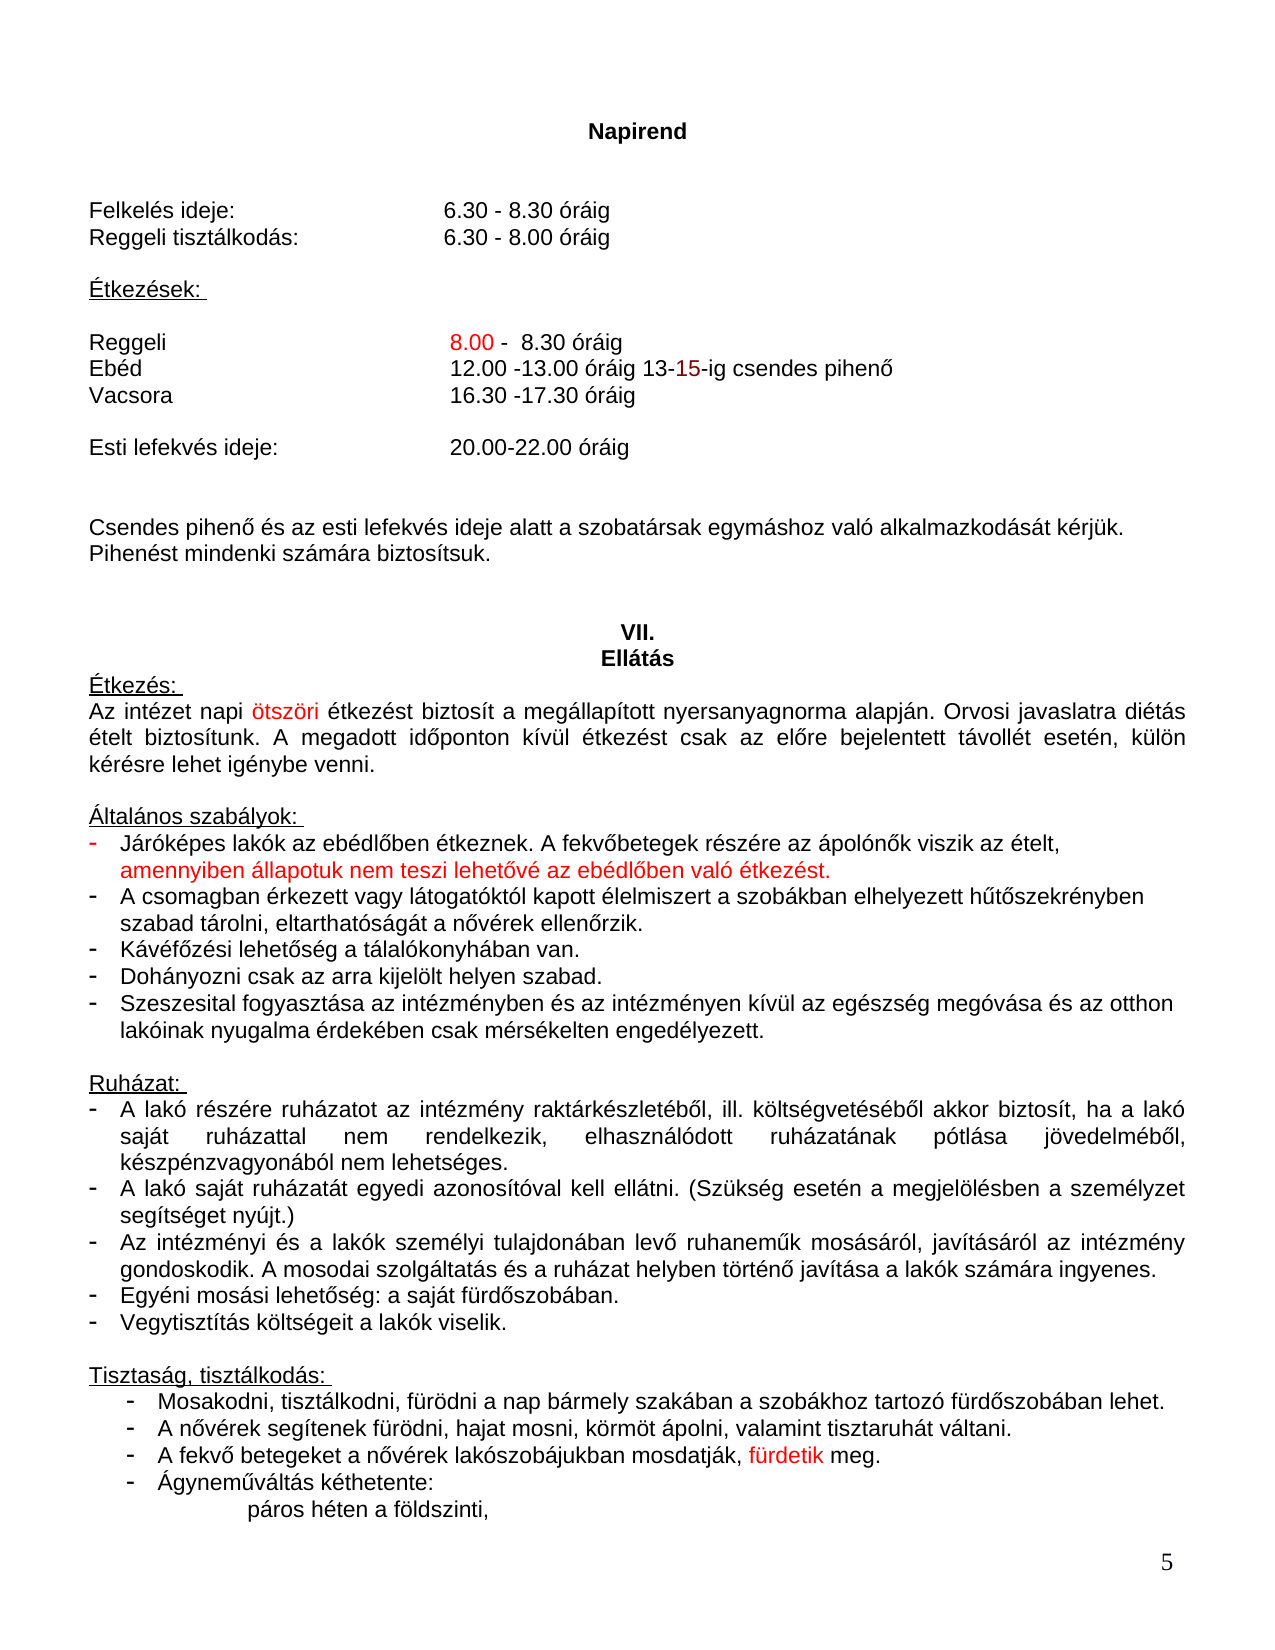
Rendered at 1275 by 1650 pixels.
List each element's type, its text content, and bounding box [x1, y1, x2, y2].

text páros héten a földszinti, [126, 1496, 1186, 1522]
list A csomagban érkezett vagy látogatóktól kapott élelmiszert a szobákban elhelyezett hűtőszekrényben szabad tárolni, eltarthatóságát a nővérek ellenőrzik. [89, 883, 1186, 936]
text Felkelés ideje: 6.30 - 8.30 óráig [89, 197, 1186, 223]
list Mosakodni, tisztálkodni, fürödni a nap bármely szakában a szobákhoz tartozó fürdőszobában lehet. [126, 1388, 1186, 1415]
text Esti lefekvés ideje: 20.00-22.00 óráig [89, 434, 1186, 461]
list A lakó részére ruházatot az intézmény raktárkészletéből, ill. költségvetéséből akkor biztosít, ha a lakó saját ruházattal nem rendelkezik, elhasználódott ruházatának pótlása jövedelméből, készpénzvagyonából nem lehetséges. [89, 1096, 1186, 1175]
text Reggeli 8.00 - 8.30 óráig [89, 329, 1186, 355]
text Tisztaság, tisztálkodás: [89, 1362, 1186, 1388]
list Kávéfőzési lehetőség a tálalókonyhában van. [89, 936, 1186, 963]
text Napirend [89, 118, 1186, 144]
list A nővérek segítenek fürödni, hajat mosni, körmöt ápolni, valamint tisztaruhát váltani. [126, 1415, 1186, 1442]
text Ellátás [89, 645, 1186, 672]
list Ágyneműváltás kéthetente: [126, 1469, 1186, 1496]
text Az intézet napi ötszöri étkezést biztosít a megállapított nyersanyagnorma alapján. Orvosi javaslatra diétás ételt biztosítunk. A megadott időponton kívül étkezést csak az előre bejelentett távollét esetén, külön kérésre lehet igénybe venni. [89, 698, 1186, 777]
text Reggeli tisztálkodás: 6.30 - 8.00 óráig [89, 223, 1186, 250]
text Étkezések: [89, 276, 1186, 303]
list Szeszesital fogyasztása az intézményben és az intézményen kívül az egészség megóvása és az otthon lakóinak nyugalma érdekében csak mérsékelten engedélyezett. [89, 990, 1186, 1043]
text Általános szabályok: [89, 803, 1186, 830]
text VII. [89, 619, 1186, 645]
text Ebéd 12.00 -13.00 óráig 13-15-ig csendes pihenő [89, 355, 1186, 382]
text Vacsora 16.30 -17.30 óráig [89, 382, 1186, 408]
list A fekvő betegeket a nővérek lakószobájukban mosdatják, fürdetik meg. [126, 1442, 1186, 1469]
text Ruházat: [89, 1069, 1186, 1096]
list Dohányozni csak az arra kijelölt helyen szabad. [89, 963, 1186, 990]
text Csendes pihenő és az esti lefekvés ideje alatt a szobatársak egymáshoz való alkalmazkodását kérjük. Pihenést mindenki számára biztosítsuk. [89, 513, 1186, 566]
list Járóképes lakók az ebédlőben étkeznek. A fekvőbetegek részére az ápolónők viszik az ételt, amennyiben állapotuk nem teszi lehetővé az ebédlőben való étkezést. [89, 830, 1186, 883]
list A lakó saját ruházatát egyedi azonosítóval kell ellátni. (Szükség esetén a megjelölésben a személyzet segítséget nyújt.) [89, 1175, 1186, 1229]
list Az intézményi és a lakók személyi tulajdonában levő ruhaneműk mosásáról, javításáról az intézmény gondoskodik. A mosodai szolgáltatás és a ruházat helyben történő javítása a lakók számára ingyenes. [89, 1229, 1186, 1282]
list Egyéni mosási lehetőség: a saját fürdőszobában. [89, 1282, 1186, 1309]
list Vegytisztítás költségeit a lakók viselik. [89, 1309, 1186, 1336]
text Étkezés: [89, 672, 1186, 698]
